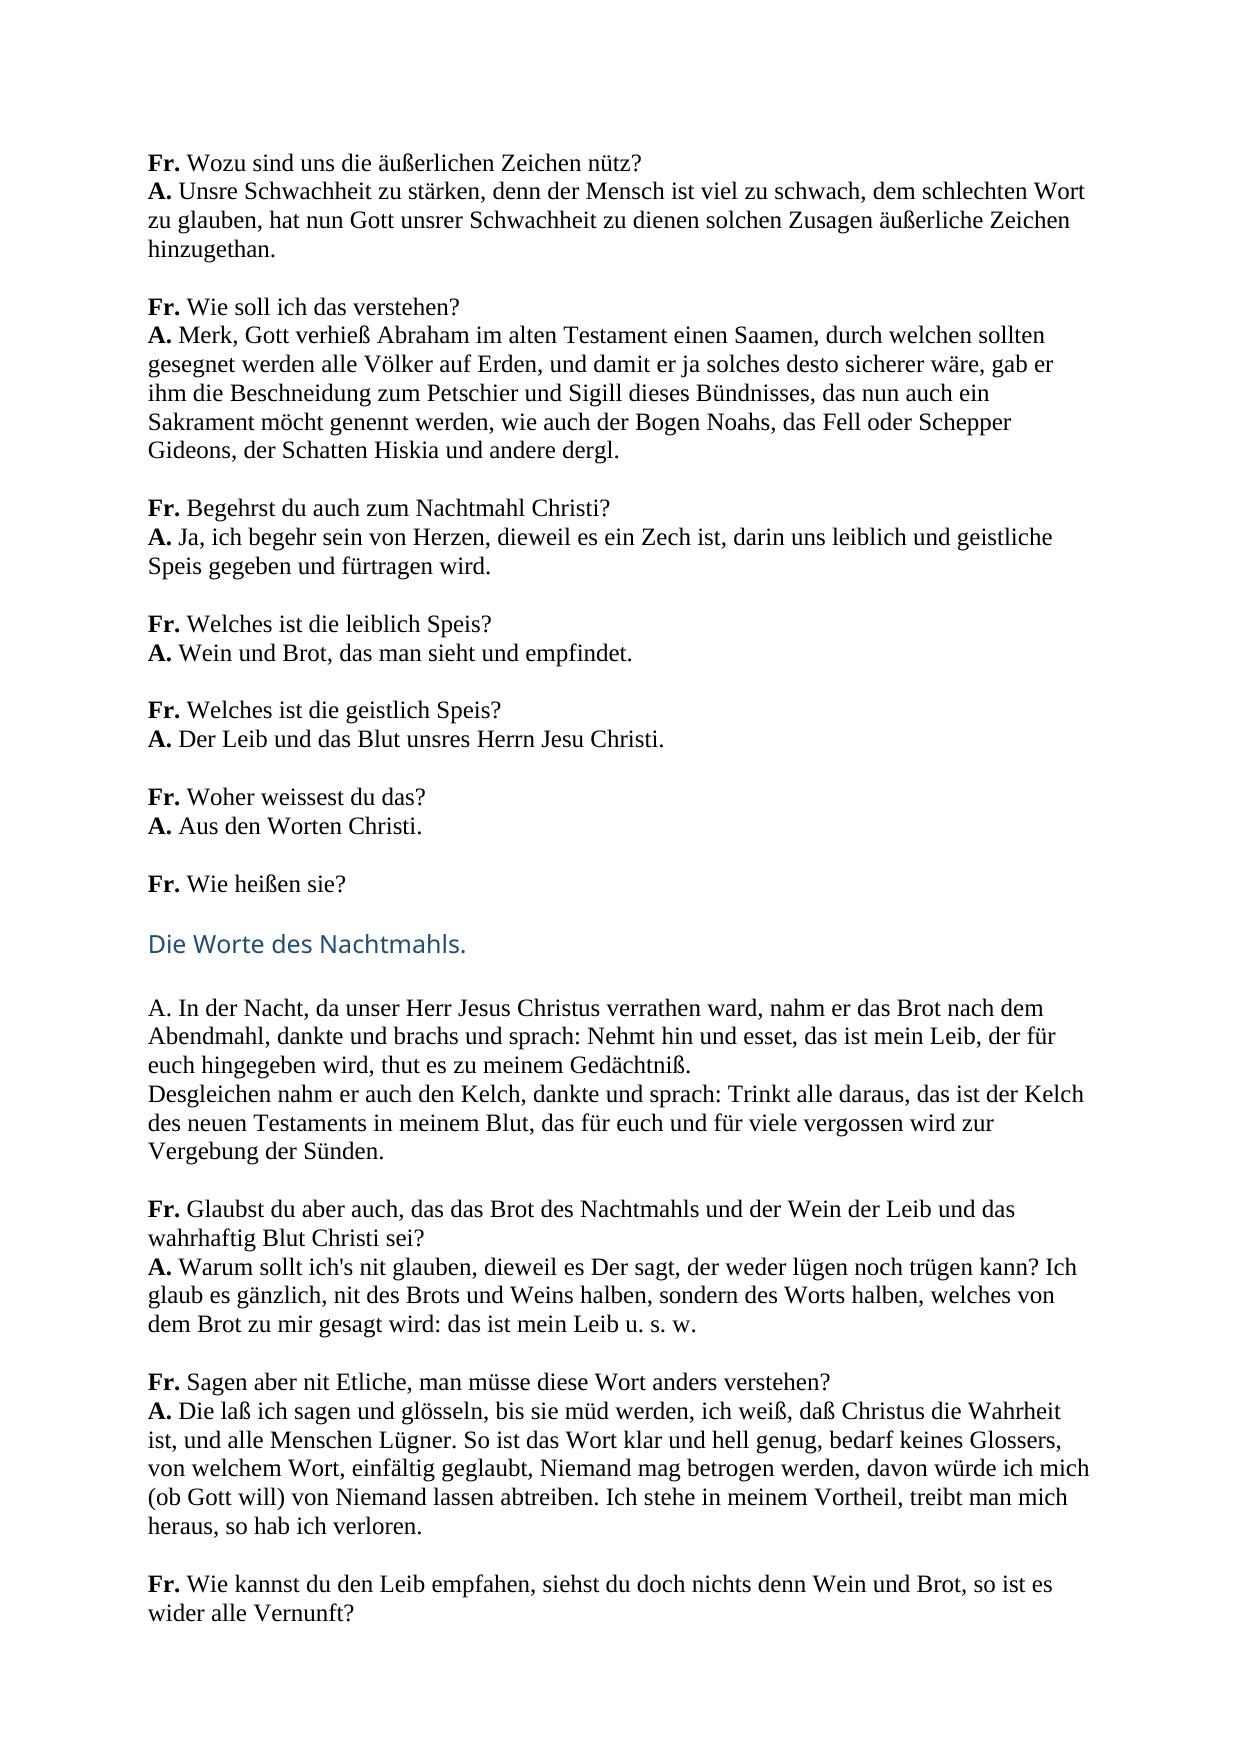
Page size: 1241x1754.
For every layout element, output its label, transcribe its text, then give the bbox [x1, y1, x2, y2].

text Fr. Welches ist die leiblich Speis? A. Wein und Brot, das man sieht und empfindet. [148, 609, 1093, 666]
text Fr. Wie soll ich das verstehen? A. Merk, Gott verhieß Abraham im alten Testament einen Saamen, durch welchen sollten gesegnet werden alle Völker auf Erden, und damit er ja solches desto sicherer wäre, gab er ihm die Beschneidung zum Petschier und Sigill dieses Bündnisses, das nun auch ein Sakrament möcht genennt werden, wie auch der Bogen Noahs, das Fell oder Schepper Gideons, der Schatten Hiskia und andere dergl. [148, 292, 1093, 464]
text Fr. Glaubst du aber auch, das das Brot des Nachtmahls und der Wein der Leib und das wahrhaftig Blut Christi sei? A. Warum sollt ich's nit glauben, dieweil es Der sagt, der weder lügen noch trügen kann? Ich glaub es gänzlich, nit des Brots und Weins halben, sondern des Worts halben, welches von dem Brot zu mir gesagt wird: das ist mein Leib u. s. w. [148, 1194, 1093, 1338]
text Fr. Woher weissest du das? A. Aus den Worten Christi. [148, 782, 1093, 840]
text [148, 1569, 1093, 1626]
text Fr. Wie heißen sie? [148, 869, 1093, 898]
text A. In der Nacht, da unser Herr Jesus Christus verrathen ward, nahm er das Brot nach dem Abendmahl, dankte und brachs und sprach: Nehmt hin und esset, das ist mein Leib, der für euch hingegeben wird, thut es zu meinem Gedächtniß. Desgleichen nahm er auch den Kelch, dankte und sprach: Trinkt alle daraus, das ist der Kelch des neuen Testaments in meinem Blut, das für euch und für viele vergossen wird zur Vergebung der Sünden. [148, 993, 1093, 1165]
text Fr. Welches ist die geistlich Speis? A. Der Leib und das Blut unsres Herrn Jesu Christi. [148, 696, 1093, 753]
text Fr. Begehrst du auch zum Nachtmahl Christi? A. Ja, ich begehr sein von Herzen, dieweil es ein Zech ist, darin uns leiblich und geistliche Speis gegeben und fürtragen wird. [148, 493, 1093, 580]
text Fr. Sagen aber nit Etliche, man müsse diese Wort anders verstehen? A. Die laß ich sagen und glösseln, bis sie müd werden, ich weiß, daß Christus die Wahrheit ist, und alle Menschen Lügner. So ist das Wort klar und hell genug, bedarf keines Glossers, von welchem Wort, einfältig geglaubt, Niemand mag betrogen werden, davon würde ich mich (ob Gott will) von Niemand lassen abtreiben. Ich stehe in meinem Vortheil, treibt man mich heraus, so hab ich verloren. [148, 1367, 1093, 1540]
subtitle Die Worte des Nachtmahls. [148, 927, 1093, 961]
text Fr. Wozu sind uns die äußerlichen Zeichen nütz? A. Unsre Schwachheit zu stärken, denn der Mensch ist viel zu schwach, dem schlechten Wort zu glauben, hat nun Gott unsrer Schwachheit zu dienen solchen Zusagen äußerliche Zeichen hinzugethan. [148, 148, 1093, 263]
